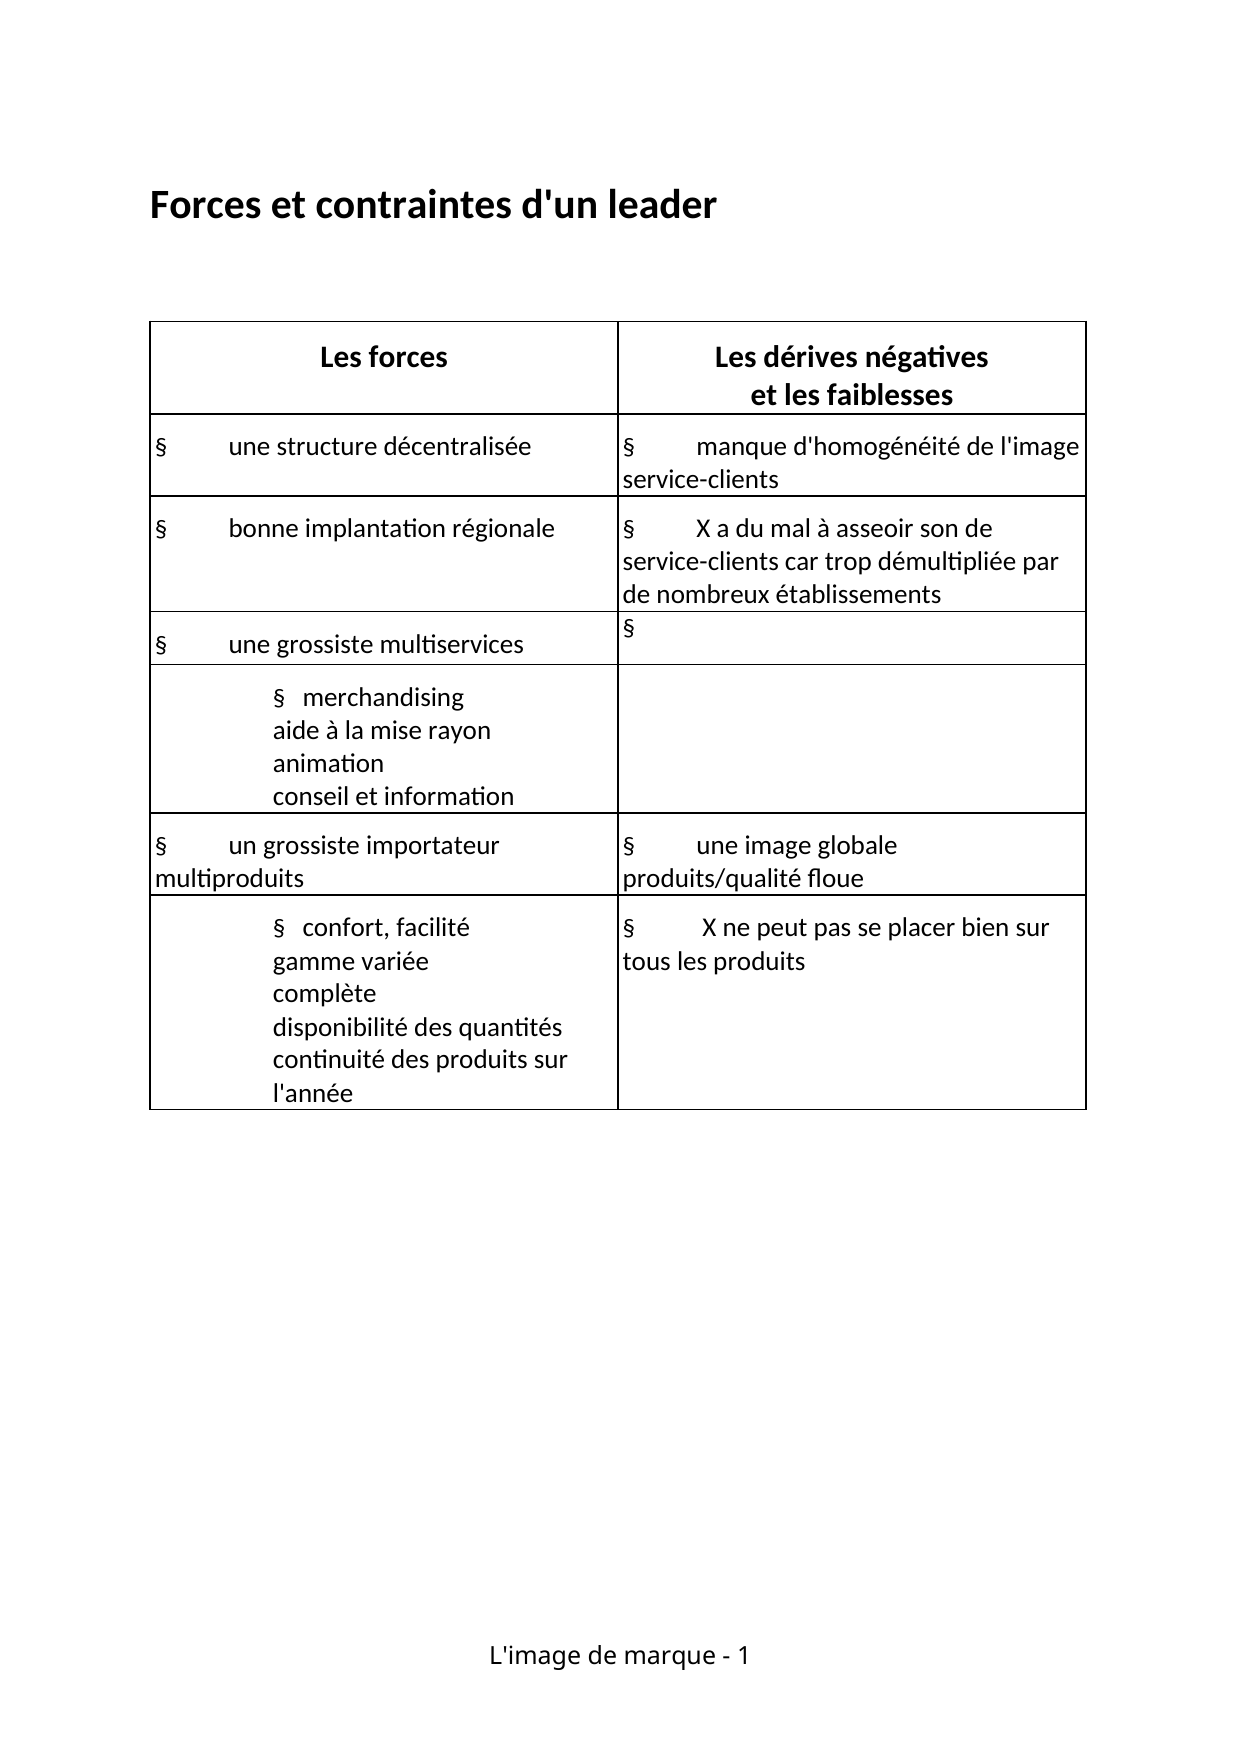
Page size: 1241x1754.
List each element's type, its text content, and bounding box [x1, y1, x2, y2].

table_header Les forces [151, 322, 617, 413]
table_cell une image globale produits/qualité floue [619, 814, 1085, 894]
table_cell confort, facilité gamme variée complète disponibilité des quantités continuité des produits sur l'année [151, 896, 617, 1109]
text Forces et contraintes d'un leader [150, 148, 1090, 229]
table_cell X a du mal à asseoir son de service-clients car trop démultipliée par de nombreux établissements [619, 497, 1085, 611]
table_cell une grossiste multiservices [151, 612, 617, 664]
table_cell merchandising aide à la mise rayon animation conseil et information [151, 665, 617, 812]
table_cell un grossiste importateur multiproduits [151, 814, 617, 894]
table_cell manque d'homogénéité de l'image service-clients [619, 415, 1085, 495]
table_cell [619, 665, 1085, 812]
table_cell [619, 612, 1085, 664]
table_cell bonne implantation régionale [151, 497, 617, 611]
table_cell X ne peut pas se placer bien sur tous les produits [619, 896, 1085, 1109]
table_cell une structure décentralisée [151, 415, 617, 495]
table_header Les dérives négatives et les faiblesses [619, 322, 1085, 413]
